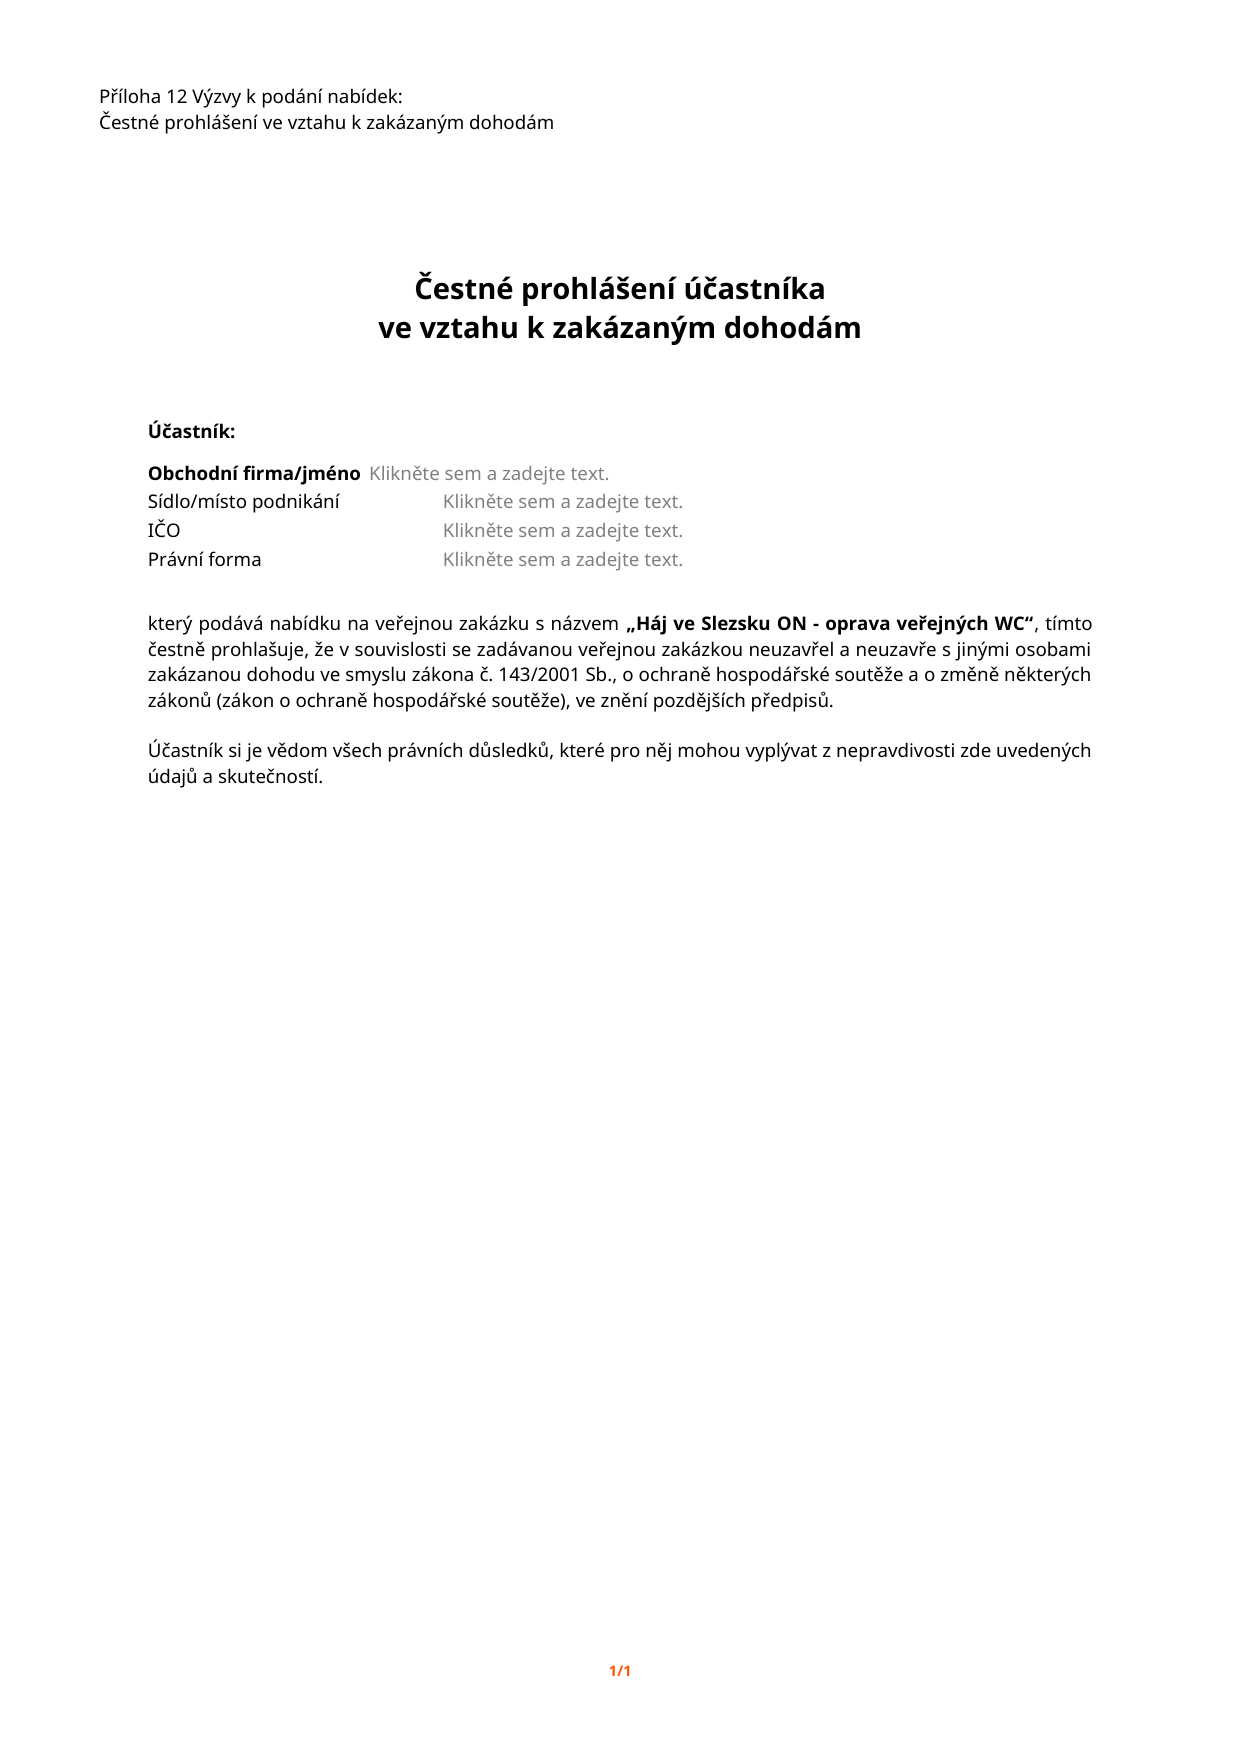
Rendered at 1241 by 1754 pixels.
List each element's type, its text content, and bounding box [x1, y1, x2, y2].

text ve vztahu k zakázaným dohodám [148, 308, 1093, 347]
text Právní forma [148, 544, 1093, 573]
text Obchodní firma/jméno [148, 457, 1093, 486]
text Sídlo/místo podnikání [148, 486, 1093, 515]
text Účastník si je vědom všech právních důsledků, které pro něj mohou vyplývat z nepravdivosti zde uvedených údajů a skutečností. [148, 738, 1093, 789]
text Účastník: [148, 413, 1093, 444]
text který podává nabídku na veřejnou zakázku s názvem „Háj ve Slezsku ON - oprava veřejných WC“, tímto čestně prohlašuje, že v souvislosti se zadávanou veřejnou zakázkou neuzavřel a neuzavře s jinými osobami zakázanou dohodu ve smyslu zákona č. 143/2001 Sb., o ochraně hospodářské soutěže a o změně některých zákonů (zákon o ochraně hospodářské soutěže), ve znění pozdějších předpisů. [148, 611, 1093, 713]
text IČO [148, 515, 1093, 544]
title Čestné prohlášení účastníka [148, 268, 1093, 308]
